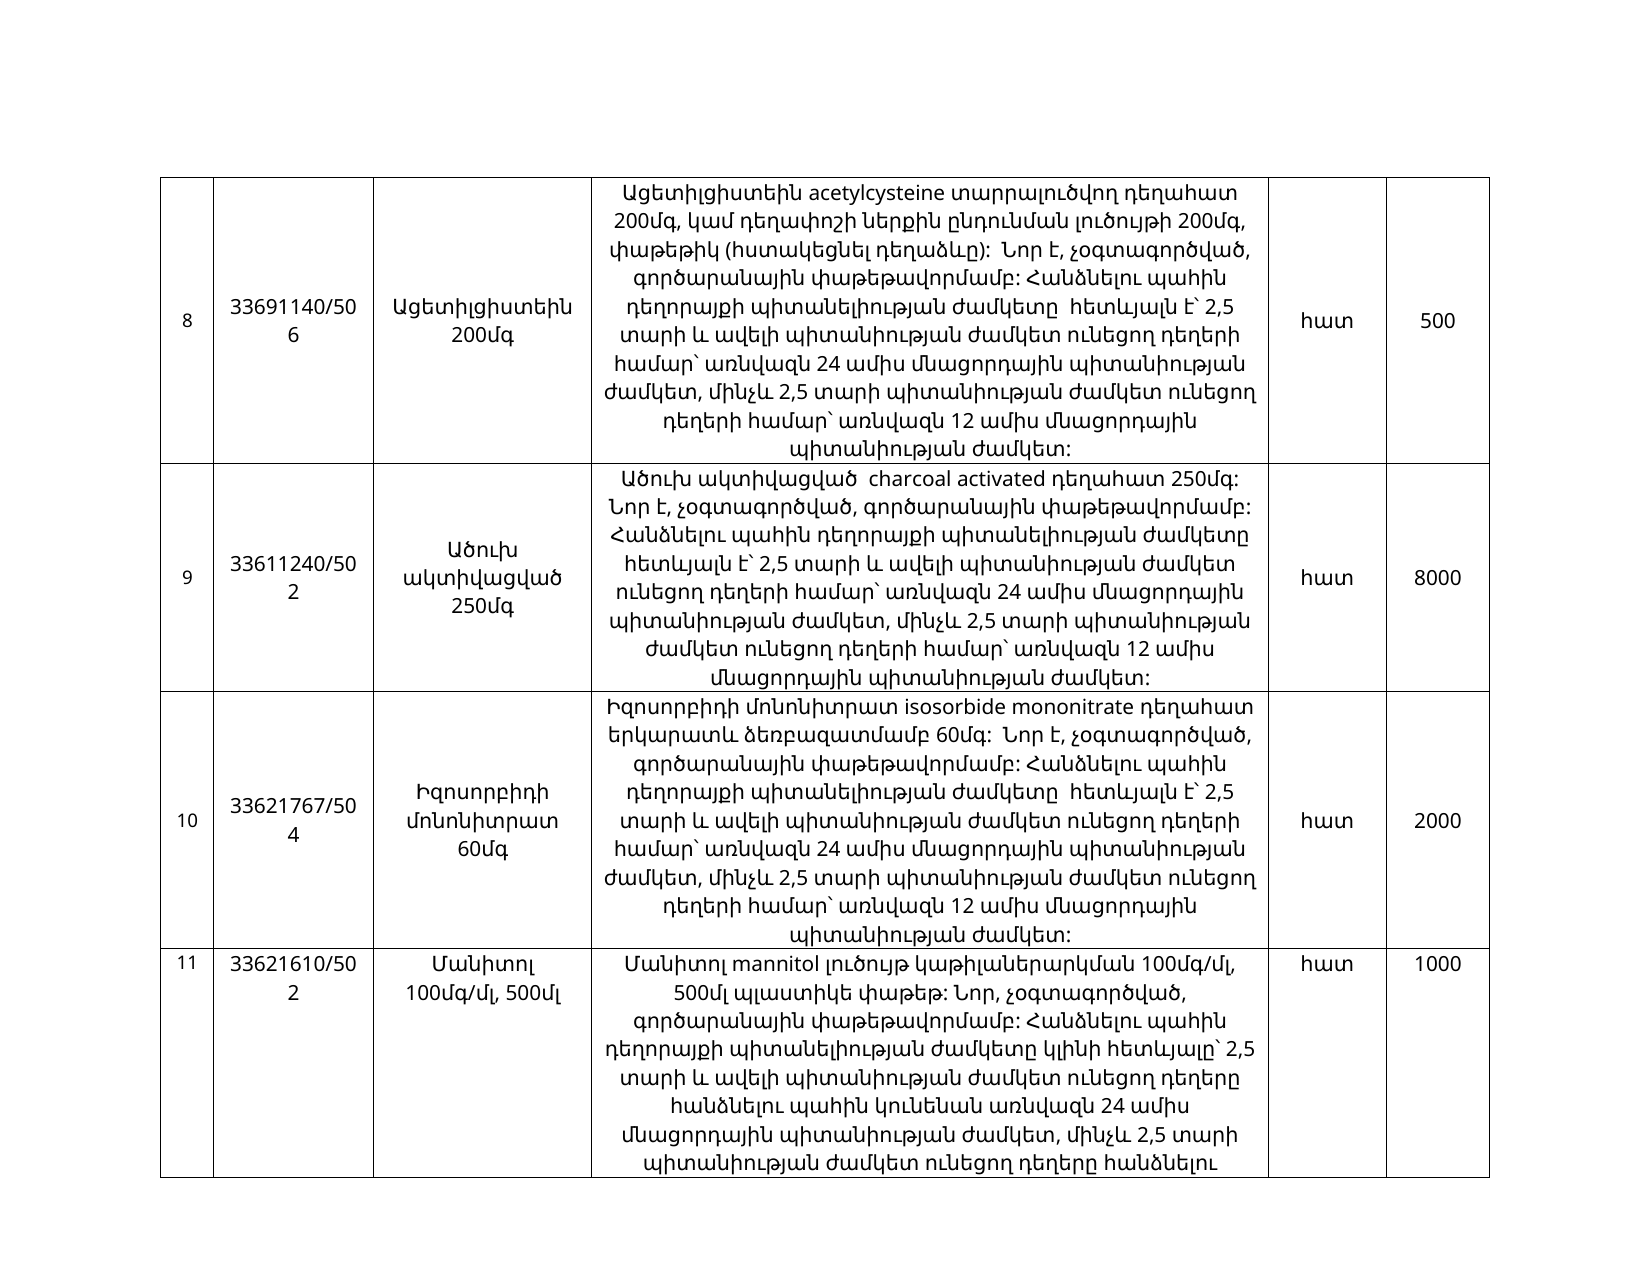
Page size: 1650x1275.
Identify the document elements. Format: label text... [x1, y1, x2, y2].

table_cell հատ [1269, 178, 1386, 463]
table_cell հատ [1269, 464, 1386, 691]
table_cell 33621610/502 [214, 949, 373, 1177]
table_cell 33621767/504 [214, 692, 373, 948]
table_cell հատ [1269, 692, 1386, 948]
table_cell 33611240/502 [214, 464, 373, 691]
table_cell 500 [1387, 178, 1489, 463]
table_cell 8000 [1387, 464, 1489, 691]
table_cell 33691140/506 [214, 178, 373, 463]
table_cell Իզոսորբիդի մոնոնիտրատ 60մգ [374, 692, 591, 948]
table_cell Ացետիլցիստեին 200մգ [374, 178, 591, 463]
table_cell 1000 [1387, 949, 1489, 1177]
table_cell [592, 949, 1268, 1177]
table_cell Ացետիլցիստեին acetylcysteine տարրալուծվող դեղահատ 200մգ, կամ դեղափոշի ներքին ընդունման լուծույթի 200մգ, փաթեթիկ (հստակեցնել դեղաձևը): Նոր է, չօգտագործված, գործարանային փաթեթավորմամբ: Հանձնելու պահին դեղորայքի պիտանելիության ժամկետը հետևյալն է՝ 2,5 տարի և ավելի պիտանիության ժամկետ ունեցող դեղերի համար՝ առնվազն 24 ամիս մնացորդային պիտանիության ժամկետ, մինչև 2,5 տարի պիտանիության ժամկետ ունեցող դեղերի համար՝ առնվազն 12 ամիս մնացորդային պիտանիության ժամկետ: [592, 178, 1268, 463]
table_cell 8 [161, 178, 213, 463]
table_cell 11 [161, 949, 213, 1177]
table_cell հատ [1269, 949, 1386, 1177]
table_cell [374, 949, 591, 1177]
table_cell Ածուխ ակտիվացված 250մգ [374, 464, 591, 691]
table_cell 2000 [1387, 692, 1489, 948]
table_cell Ածուխ ակտիվացված charcoal activated դեղահատ 250մգ: Նոր է, չօգտագործված, գործարանային փաթեթավորմամբ: Հանձնելու պահին դեղորայքի պիտանելիության ժամկետը հետևյալն է՝ 2,5 տարի և ավելի պիտանիության ժամկետ ունեցող դեղերի համար՝ առնվազն 24 ամիս մնացորդային պիտանիության ժամկետ, մինչև 2,5 տարի պիտանիության ժամկետ ունեցող դեղերի համար՝ առնվազն 12 ամիս մնացորդային պիտանիության ժամկետ: [592, 464, 1268, 691]
table_cell Իզոսորբիդի մոնոնիտրատ isosorbide mononitrate դեղահատ երկարատև ձեռբազատմամբ 60մգ: Նոր է, չօգտագործված, գործարանային փաթեթավորմամբ: Հանձնելու պահին դեղորայքի պիտանելիության ժամկետը հետևյալն է՝ 2,5 տարի և ավելի պիտանիության ժամկետ ունեցող դեղերի համար՝ առնվազն 24 ամիս մնացորդային պիտանիության ժամկետ, մինչև 2,5 տարի պիտանիության ժամկետ ունեցող դեղերի համար՝ առնվազն 12 ամիս մնացորդային պիտանիության ժամկետ: [592, 692, 1268, 948]
table_cell 9 [161, 464, 213, 691]
table_cell 10 [161, 692, 213, 948]
